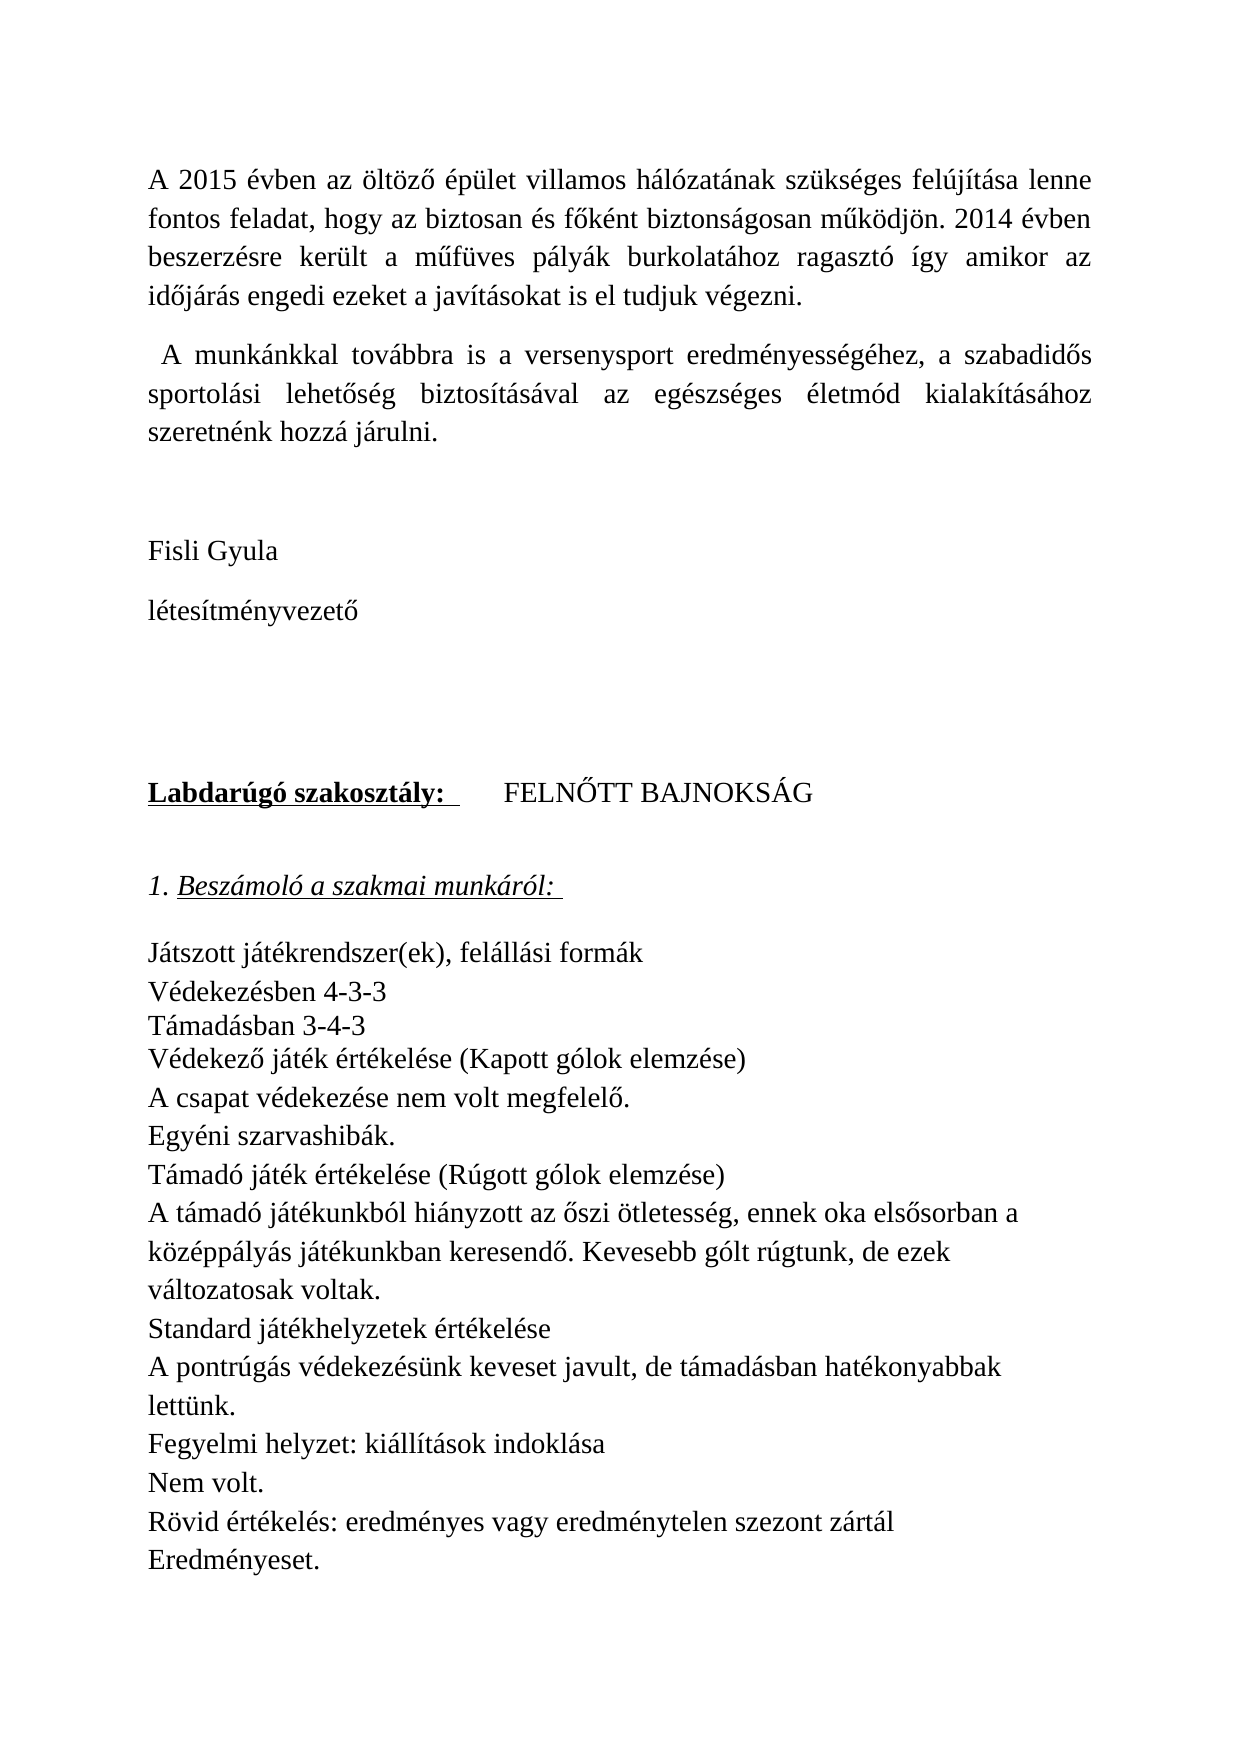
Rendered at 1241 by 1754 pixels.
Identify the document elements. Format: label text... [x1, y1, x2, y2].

text Labdarúgó szakosztály: FELNŐTT BAJNOKSÁG [148, 776, 1093, 809]
text Egyéni szarvashibák. [148, 1118, 1093, 1152]
text Rövid értékelés: eredményes vagy eredménytelen szezont zártál [148, 1504, 1093, 1537]
text Eredményeset. [148, 1542, 1093, 1576]
text Védekezésben 4-3-3 [148, 974, 1093, 1008]
text Támadó játék értékelése (Rúgott gólok elemzése) [148, 1157, 1093, 1190]
text A támadó játékunkból hiányzott az őszi ötletesség, ennek oka elsősorban a középpályás játékunkban keresendő. Kevesebb gólt rúgtunk, de ezek változatosak voltak. [148, 1195, 1093, 1306]
text A pontrúgás védekezésünk keveset javult, de támadásban hatékonyabbak lettünk. [148, 1349, 1093, 1422]
text A munkánkkal továbbra is a versenysport eredményességéhez, a szabadidős sportolási lehetőség biztosításával az egészséges életmód kialakításához szeretnénk hozzá járulni. [148, 337, 1093, 448]
text Fisli Gyula [148, 533, 1093, 567]
text Fegyelmi helyzet: kiállítások indoklása [148, 1427, 1093, 1460]
text A 2015 évben az öltöző épület villamos hálózatának szükséges felújítása lenne fontos feladat, hogy az biztosan és főként biztonságosan működjön. 2014 évben beszerzésre került a műfüves pályák burkolatához ragasztó így amikor az időjárás engedi ezeket a javításokat is el tudjuk végezni. [148, 162, 1093, 312]
text Standard játékhelyzetek értékelése [148, 1311, 1093, 1344]
text 1. Beszámoló a szakmai munkáról: [148, 868, 1093, 902]
text Játszott játékrendszer(ek), felállási formák [148, 936, 1093, 969]
text Támadásban 3-4-3 [148, 1008, 1093, 1041]
text Nem volt. [148, 1465, 1093, 1499]
text Védekező játék értékelése (Kapott gólok elemzése) [148, 1041, 1093, 1075]
text A csapat védekezése nem volt megfelelő. [148, 1080, 1093, 1113]
text létesítményvezető [148, 593, 1093, 626]
